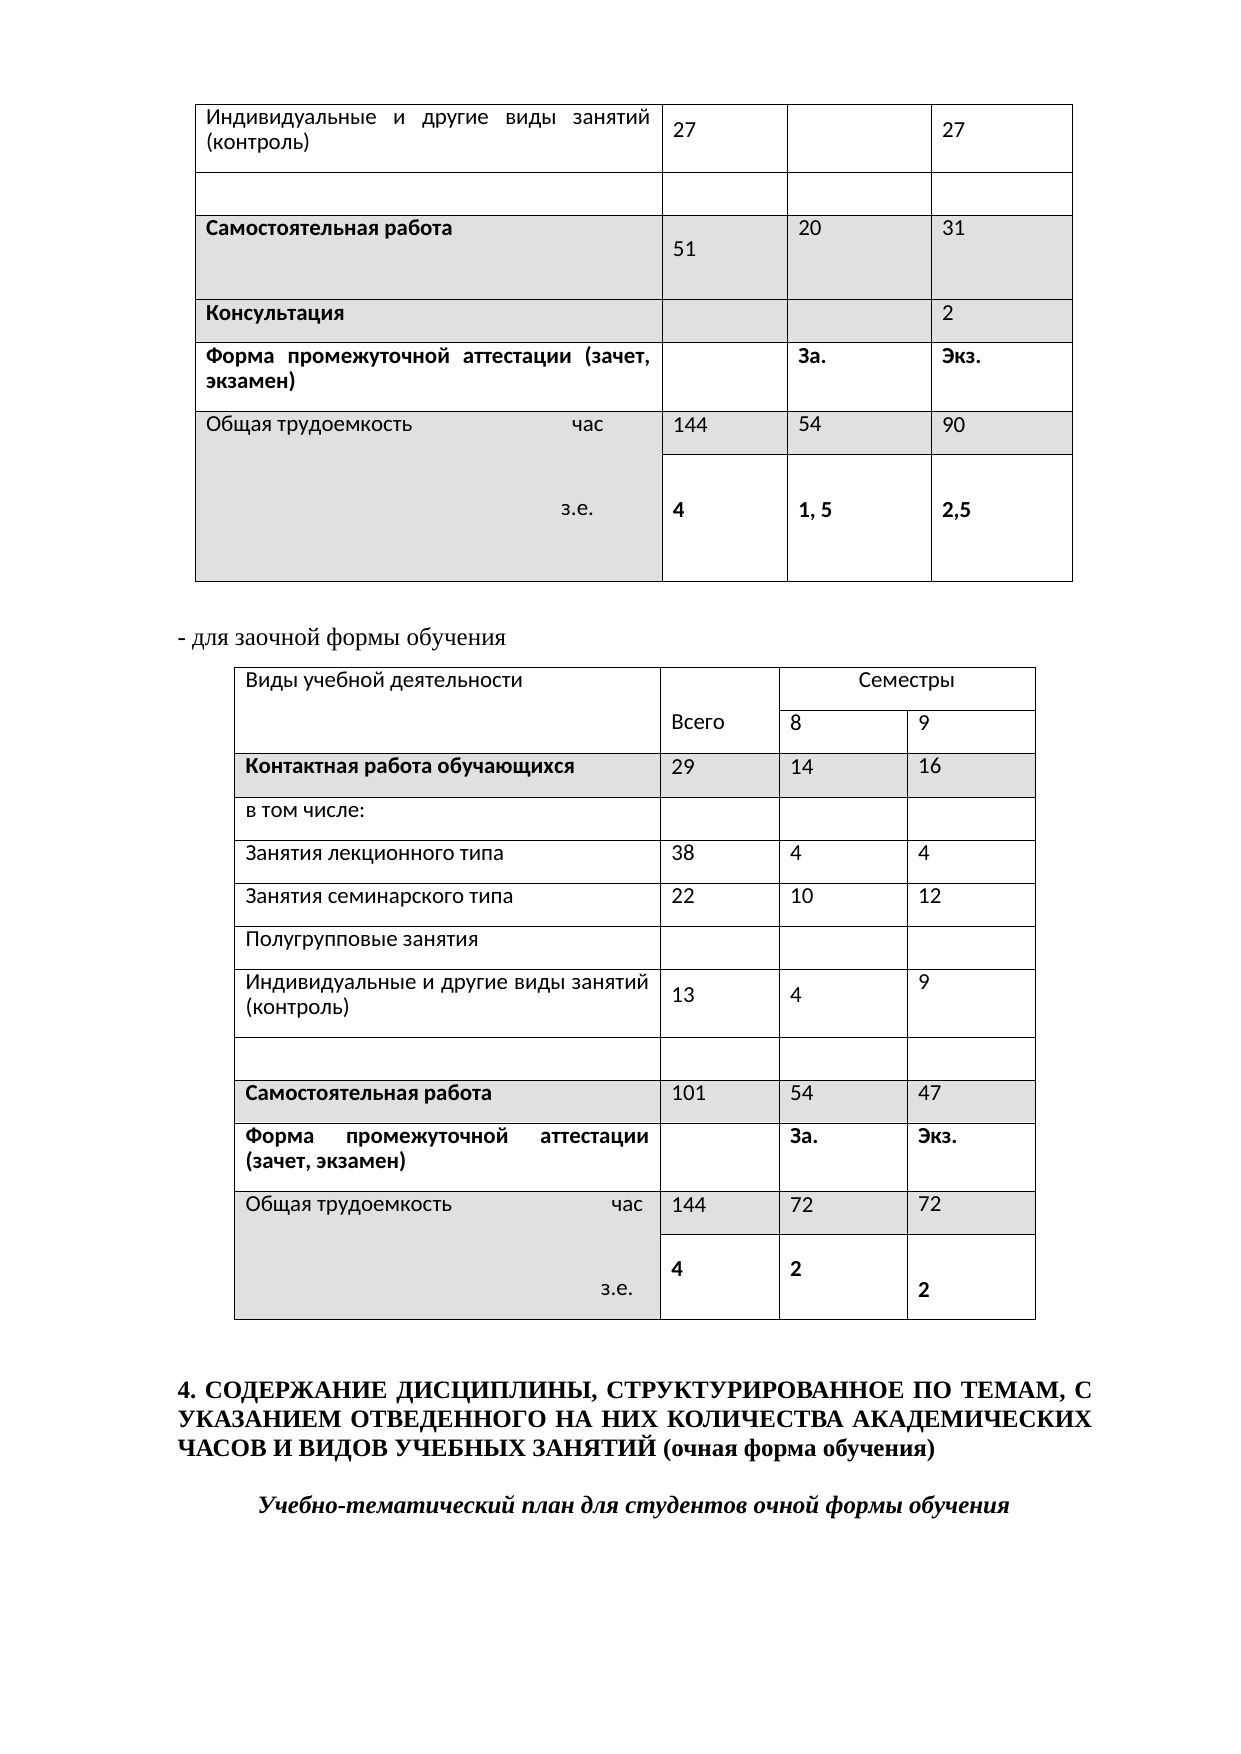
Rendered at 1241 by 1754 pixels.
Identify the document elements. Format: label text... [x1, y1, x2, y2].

table_cell 27 [663, 105, 787, 172]
table_cell За. [780, 1124, 907, 1191]
table_cell 2,5 [932, 455, 1072, 581]
table_cell 144 [661, 1192, 779, 1234]
table_cell [908, 798, 1035, 840]
table_cell [661, 1124, 779, 1191]
table_cell 9 [908, 711, 1035, 753]
table_cell Форма промежуточной аттестации (зачет, экзамен) [196, 343, 662, 411]
table_cell Экз. [908, 1124, 1035, 1191]
table_cell [661, 1038, 779, 1079]
table_cell 2 [932, 300, 1072, 342]
table_cell Индивидуальные и другие виды занятий (контроль) [235, 970, 660, 1037]
subtitle 4. СОДЕРЖАНИЕ ДИСЦИПЛИНЫ, СТРУКТУРИРОВАННОЕ ПО ТЕМАМ, С УКАЗАНИЕМ ОТВЕДЕННОГО НА НИХ КОЛИЧЕСТВА АКАДЕМИЧЕСКИХ ЧАСОВ И ВИДОВ УЧЕБНЫХ ЗАНЯТИЙ (очная форма обучения) [177, 1375, 1093, 1461]
table_cell [780, 927, 907, 968]
table_cell 16 [908, 754, 1035, 797]
table_cell 2 [908, 1235, 1035, 1319]
text Учебно-тематический план для студентов очной формы обучения [177, 1491, 1093, 1519]
table_cell 47 [908, 1081, 1035, 1122]
table_cell Общая трудоемкость час з.е. [196, 412, 662, 581]
table_cell 8 [780, 711, 907, 753]
table_cell [196, 173, 662, 214]
table_cell Самостоятельная работа [235, 1081, 660, 1122]
table_cell [788, 105, 931, 172]
table_cell [780, 798, 907, 840]
table_cell 4 [908, 841, 1035, 883]
table_cell 27 [932, 105, 1072, 172]
table_cell Форма промежуточной аттестации (зачет, экзамен) [235, 1124, 660, 1191]
table_cell 38 [661, 841, 779, 883]
table_cell Консультация [196, 300, 662, 342]
table_cell 10 [780, 884, 907, 926]
table_cell 9 [908, 970, 1035, 1037]
table_cell 90 [932, 412, 1072, 454]
table_cell [663, 300, 787, 342]
table_cell [661, 798, 779, 840]
table_cell 72 [908, 1192, 1035, 1234]
table_cell в том числе: [235, 798, 660, 840]
table_cell Общая трудоемкость час з.е. [235, 1192, 660, 1319]
table_header Семестры [780, 668, 1035, 710]
table_cell 54 [780, 1081, 907, 1122]
table_cell [908, 1038, 1035, 1079]
table_cell Полугрупповые занятия [235, 927, 660, 968]
table_cell 54 [788, 412, 931, 454]
table_cell 2 [780, 1235, 907, 1319]
table_cell 13 [661, 970, 779, 1037]
table_cell Занятия лекционного типа [235, 841, 660, 883]
table_cell 29 [661, 754, 779, 797]
table_cell [788, 173, 931, 214]
table_cell Самостоятельная работа [196, 216, 662, 299]
table_cell 101 [661, 1081, 779, 1122]
table_cell [663, 343, 787, 411]
table_cell Занятия семинарского типа [235, 884, 660, 926]
table_cell 20 [788, 216, 931, 299]
table_cell 51 [663, 216, 787, 299]
table_cell Экз. [932, 343, 1072, 411]
table_cell [663, 173, 787, 214]
table_cell Контактная работа обучающихся [235, 754, 660, 797]
table_header Всего [661, 668, 779, 753]
table_cell 144 [663, 412, 787, 454]
table_cell 4 [780, 970, 907, 1037]
table_cell 22 [661, 884, 779, 926]
table_cell 12 [908, 884, 1035, 926]
table_cell [235, 1038, 660, 1079]
text - для заочной формы обучения [177, 624, 1093, 650]
table_cell 4 [780, 841, 907, 883]
table_cell Индивидуальные и другие виды занятий (контроль) [196, 105, 662, 172]
table_cell 72 [780, 1192, 907, 1234]
table_cell 1, 5 [788, 455, 931, 581]
table_cell [908, 927, 1035, 968]
table_cell [788, 300, 931, 342]
table_cell [932, 173, 1072, 214]
table_header Виды учебной деятельности [235, 668, 660, 753]
table_cell [780, 1038, 907, 1079]
table_cell [661, 927, 779, 968]
table_cell 14 [780, 754, 907, 797]
table_cell 4 [661, 1235, 779, 1319]
table_cell 31 [932, 216, 1072, 299]
table_cell 4 [663, 455, 787, 581]
table_cell За. [788, 343, 931, 411]
